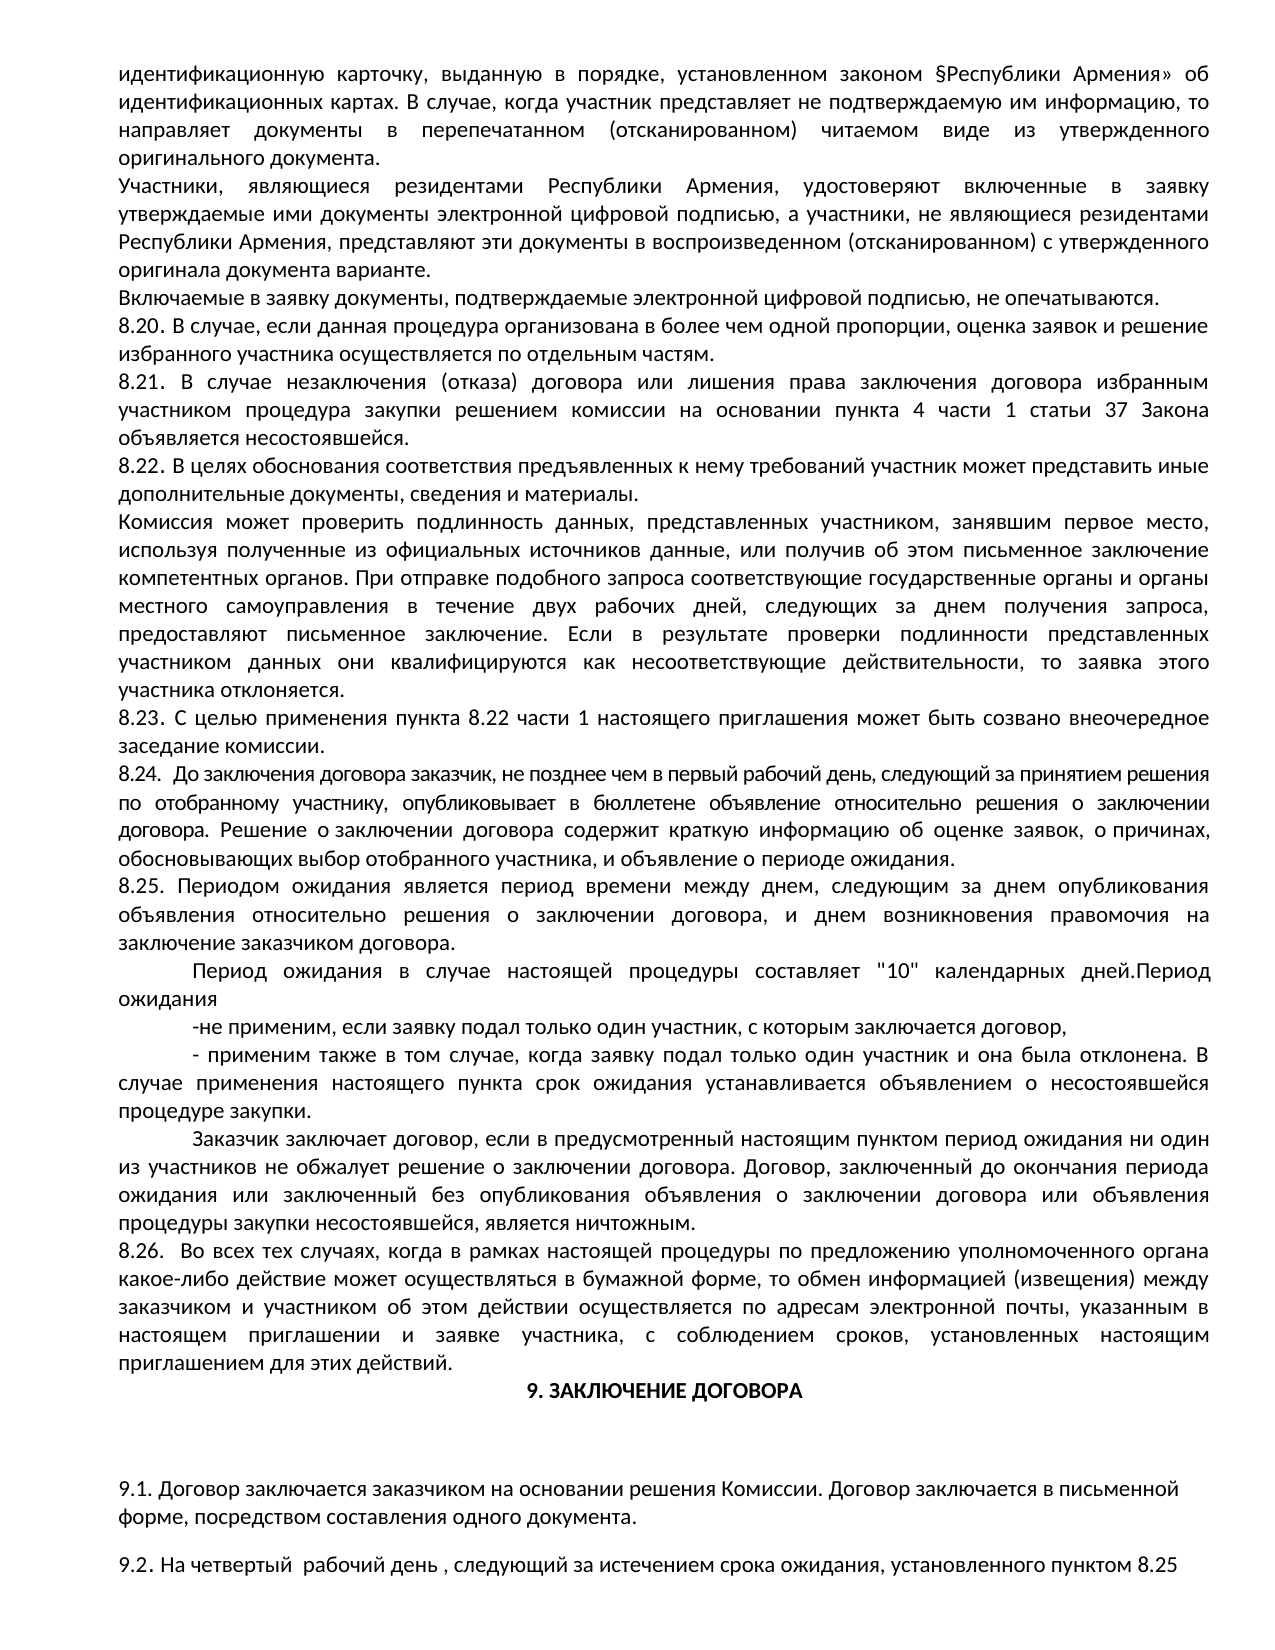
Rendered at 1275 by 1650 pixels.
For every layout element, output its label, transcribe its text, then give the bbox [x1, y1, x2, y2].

text Период ожидания в случае настоящей процедуры составляет "10" календарных дней.Период ожидания [118, 956, 1211, 1012]
text 8.25. Периодом ожидания является период времени между днем, следующим за днем опубликования объявления относительно решения о заключении договора, и днем возникновения правомочия на заключение заказчиком договора. [118, 872, 1211, 956]
text Комиссия может проверить подлинность данных, представленных участником, занявшим первое место, используя полученные из официальных источников данные, или получив об этом письменное заключение компетентных органов. При отправке подобного запроса соответствующие государственные органы и органы местного самоуправления в течение двух рабочих дней, следующих за днем получения запроса, предоставляют письменное заключение. Если в результате проверки подлинности представленных участником данных они квалифицируются как несоответствующие действительности, то заявка этого участника отклоняется. [118, 507, 1211, 703]
text 9. ЗАКЛЮЧЕНИЕ ДОГОВОРА [118, 1376, 1211, 1404]
text -не применим, если заявку подал только один участник, с которым заключается договор, [118, 1012, 1211, 1040]
text Заказчик заключает договор, если в предусмотренный настоящим пунктом период ожидания ни один из участников не обжалует решение о заключении договора. Договор, заключенный до окончания периода ожидания или заключенный без опубликования объявления о заключении договора или объявления процедуры закупки несостоявшейся, является ничтожным. [118, 1124, 1211, 1236]
text 8.26. Во всех тех случаях, когда в рамках настоящей процедуры по предложению уполномоченного органа какое-либо действие может осуществляться в бумажной форме, то обмен информацией (извещения) между заказчиком и участником об этом действии осуществляется по адресам электронной почты, указанным в настоящем приглашении и заявке участника, с соблюдением сроков, установленных настоящим приглашением для этих действий. [118, 1236, 1211, 1376]
text 8.23․ С целью применения пункта 8.22 части 1 настоящего приглашения может быть созвано внеочередное заседание комиссии. [118, 703, 1211, 759]
text 8.21․ В случае незаключения (отказа) договора или лишения права заключения договора избранным участником процедура закупки решением комиссии на основании пункта 4 части 1 статьи 37 Закона объявляется несостоявшейся. [118, 367, 1211, 451]
text - применим также в том случае, когда заявку подал только один участник и она была отклонена. В случае применения настоящего пункта срок ожидания устанавливается объявлением о несостоявшейся процедуре закупки. [118, 1040, 1211, 1124]
text 8.24. До заключения договора заказчик, не позднее чем в первый рабочий день, следующий за принятием решения по отобранному участнику, опубликовывает в бюллетене объявление относительно решения о заключении договора. Решение о заключении договора содержит краткую информацию об оценке заявок, о причинах, обосновывающих выбор отобранного участника, и объявление о периоде ожидания. [118, 759, 1211, 872]
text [118, 1551, 1211, 1579]
text 8.20․ В случае, если данная процедура организована в более чем одной пропорции, оценка заявок и решение избранного участника осуществляется по отдельным частям. [118, 311, 1211, 367]
text Участники, являющиеся резидентами Республики Армения, удостоверяют включенные в заявку утверждаемые ими документы электронной цифровой подписью, а участники, не являющиеся резидентами Республики Армения, представляют эти документы в воспроизведенном (отсканированном) с утвержденного оригинала документа варианте. [118, 171, 1211, 283]
text 8.22․ В целях обоснования соответствия предъявленных к нему требований участник может представить иные дополнительные документы, сведения и материалы. [118, 451, 1211, 507]
text 9.1. Договор заключается заказчиком на основании решения Комиссии. Договор заключается в письменной форме, посредством составления одного документа. [118, 1474, 1211, 1530]
text Включаемые в заявку документы, подтверждаемые электронной цифровой подписью, не опечатываются. [118, 283, 1211, 311]
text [118, 59, 1211, 171]
